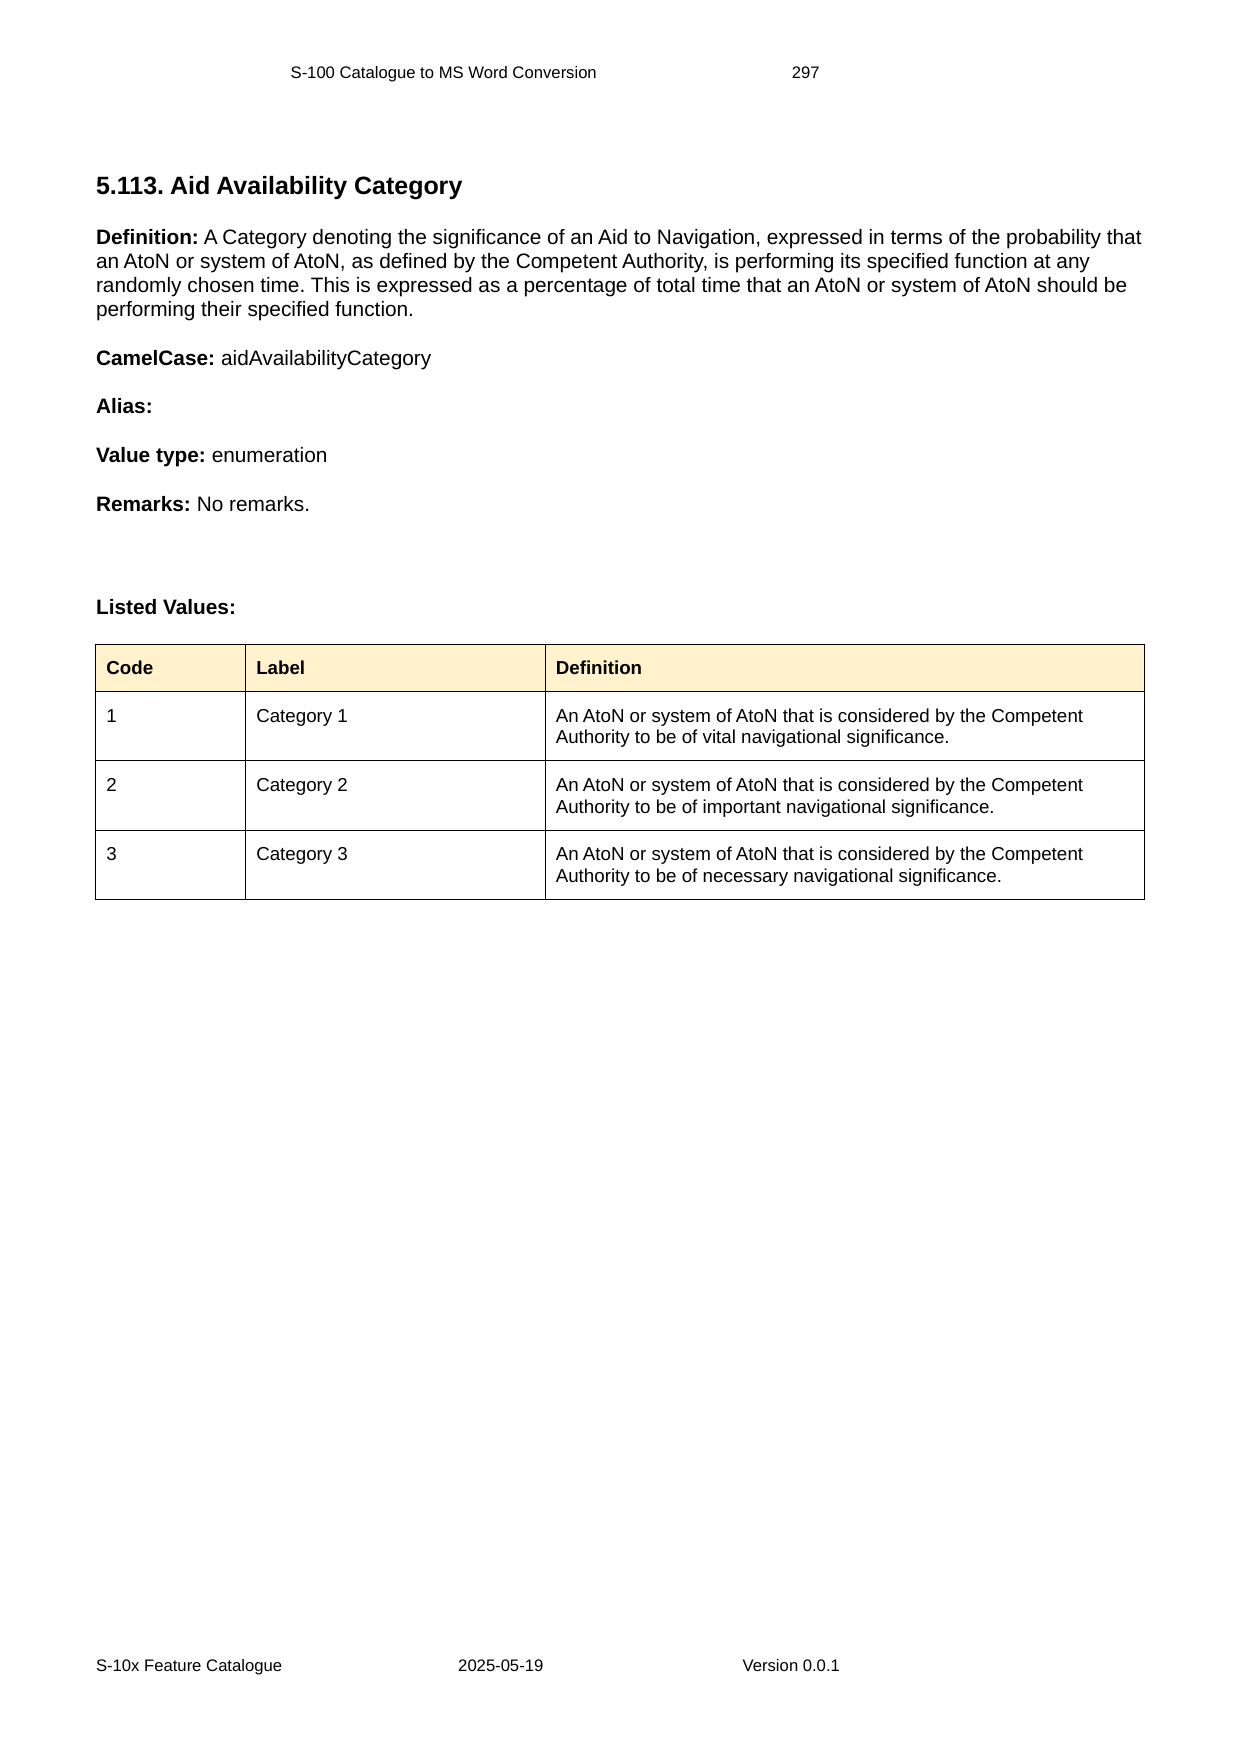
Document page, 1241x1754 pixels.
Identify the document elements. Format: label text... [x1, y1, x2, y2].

text 5.113. Aid Availability Category [96, 171, 1144, 199]
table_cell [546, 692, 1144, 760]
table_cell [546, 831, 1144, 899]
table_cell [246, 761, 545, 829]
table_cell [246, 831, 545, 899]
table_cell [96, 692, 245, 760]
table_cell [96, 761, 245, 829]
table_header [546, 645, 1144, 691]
text Listed Values: [96, 595, 1144, 619]
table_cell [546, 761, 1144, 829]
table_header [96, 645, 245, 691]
text Remarks: No remarks. [96, 492, 1144, 516]
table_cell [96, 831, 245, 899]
text Definition: A Category denoting the significance of an Aid to Navigation, expressed in terms of the probability that an AtoN or system of AtoN, as defined by the Competent Authority, is performing its specified function at any randomly chosen time. This is expressed as a percentage of total time that an AtoN or system of AtoN should be performing their specified function. [96, 224, 1144, 320]
text Value type: enumeration [96, 443, 1144, 467]
text CamelCase: aidAvailabilityCategory [96, 345, 1144, 369]
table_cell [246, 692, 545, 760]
text Alias: [96, 394, 1144, 418]
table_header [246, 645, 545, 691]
